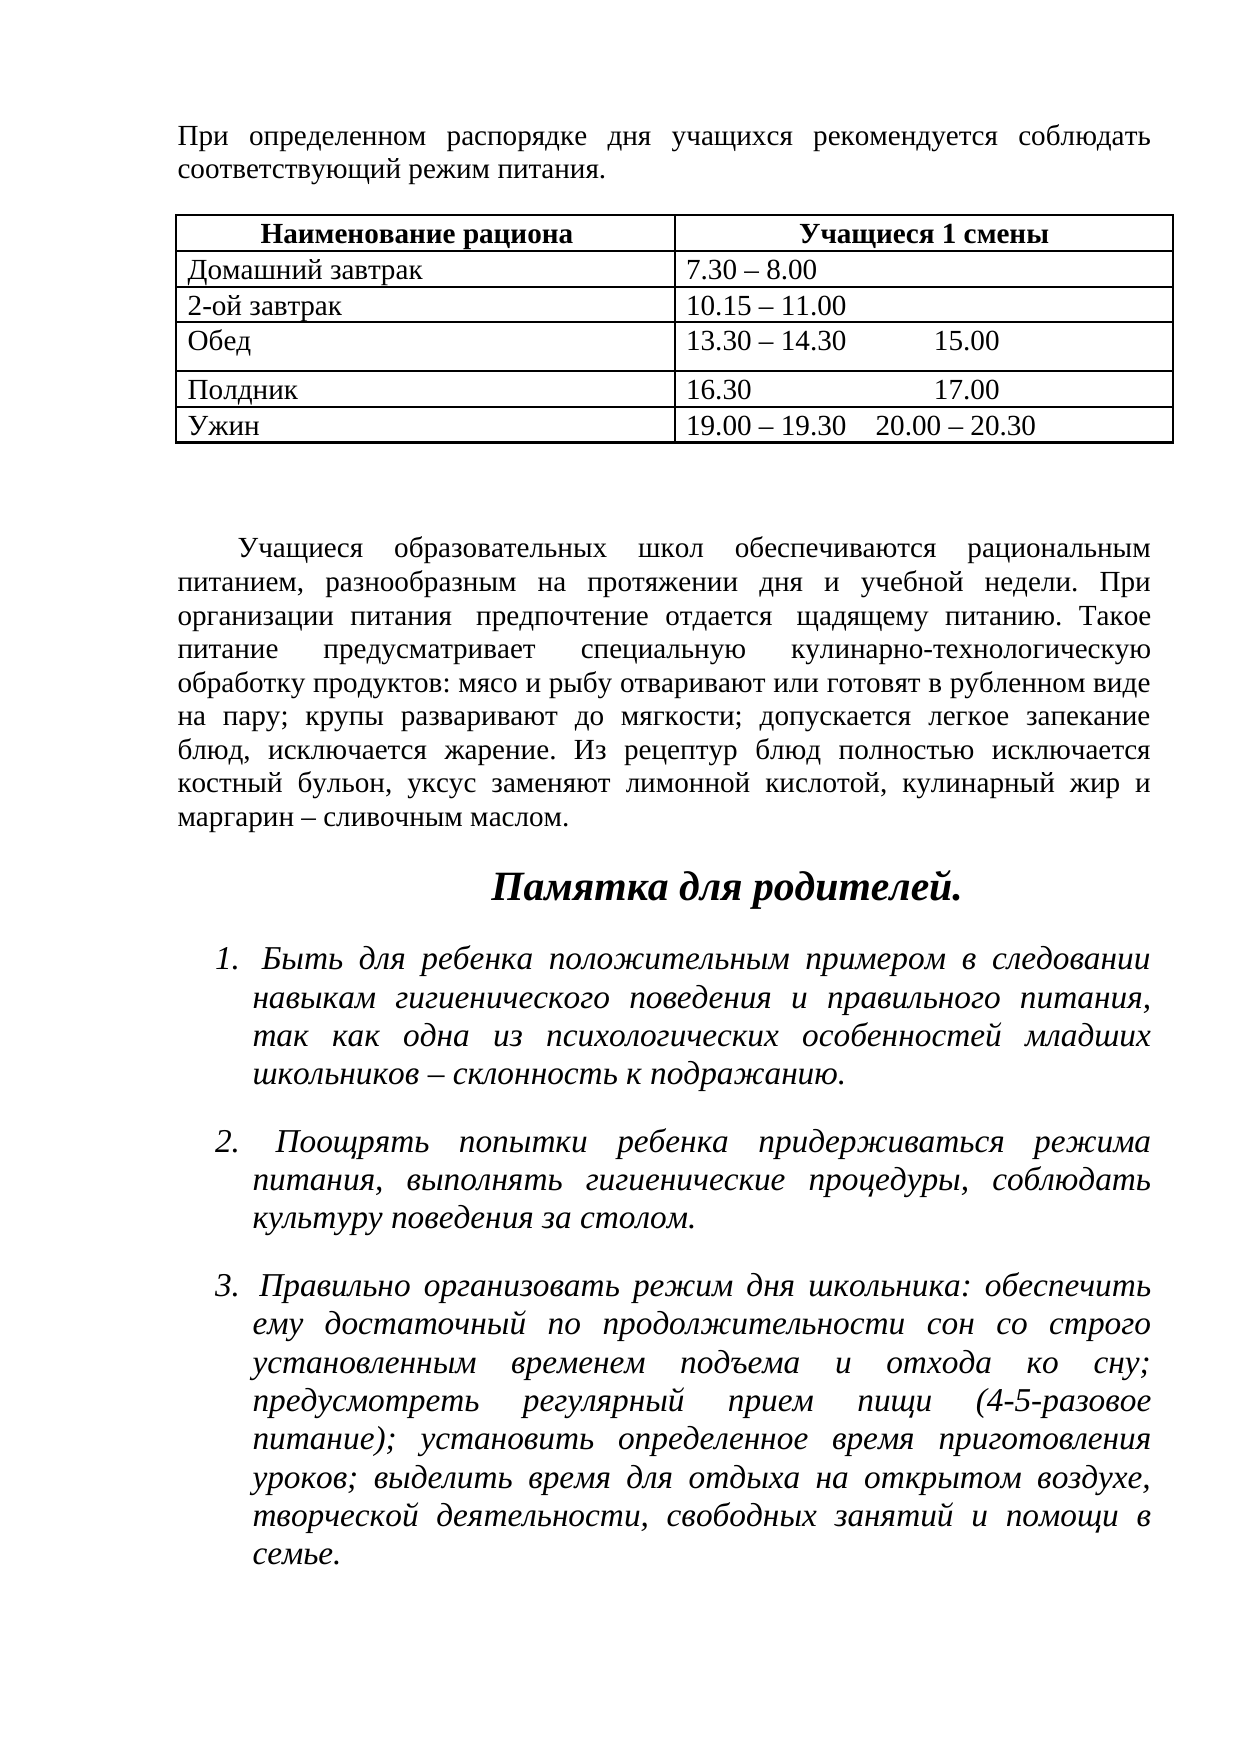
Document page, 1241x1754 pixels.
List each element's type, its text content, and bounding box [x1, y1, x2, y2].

table_cell 19.00 – 19.30 20.00 – 20.30 [676, 408, 1172, 441]
table_cell Полдник [177, 372, 674, 406]
table_cell Обед [177, 323, 674, 370]
table_header Учащиеся 1 смены [676, 216, 1172, 250]
text Памятка для родителей. [177, 862, 1152, 909]
text 3. Правильно организовать режим дня школьника: обеспечить ему достаточный по продолжительности сон со строго установленным временем подъема и отхода ко сну; предусмотреть регулярный прием пищи (4-5-разовое питание); установить определенное время приготовления уроков; выделить время для отдыха на открытом воздухе, творческой деятельности, свободных занятий и помощи в семье. [215, 1265, 1152, 1572]
text 2. Поощрять попытки ребенка придерживаться режима питания, выполнять гигиенические процедуры, соблюдать культуру поведения за столом. [215, 1121, 1152, 1236]
table_header Наименование рациона [177, 216, 674, 250]
table_cell 7.30 – 8.00 [676, 252, 1172, 286]
text 1. Быть для ребенка положительным примером в следовании навыкам гигиенического поведения и правильного питания, так как одна из психологических особенностей младших школьников – склонность к подражанию. [215, 939, 1152, 1092]
table_cell Ужин [177, 408, 674, 441]
text Учащиеся образовательных школ обеспечиваются рациональным питанием, разнообразным на протяжении дня и учебной недели. При организации питания предпочтение отдается щадящему питанию. Такое питание предусматривает специальную кулинарно-технологическую обработку продуктов: мясо и рыбу отваривают или готовят в рубленном виде на пару; крупы разваривают до мягкости; допускается легкое запекание блюд, исключается жарение. Из рецептур блюд полностью исключается костный бульон, уксус заменяют лимонной кислотой, кулинарный жир и маргарин – сливочным маслом. [177, 531, 1152, 832]
table_cell 10.15 – 11.00 [676, 288, 1172, 321]
table_cell Домашний завтрак [177, 252, 674, 286]
table_cell 13.30 – 14.30 15.00 [676, 323, 1172, 370]
table_cell 2-ой завтрак [177, 288, 674, 321]
text При определенном распорядке дня учащихся рекомендуется соблюдать соответствующий режим питания. [177, 118, 1152, 185]
table_cell 16.30 17.00 [676, 372, 1172, 406]
